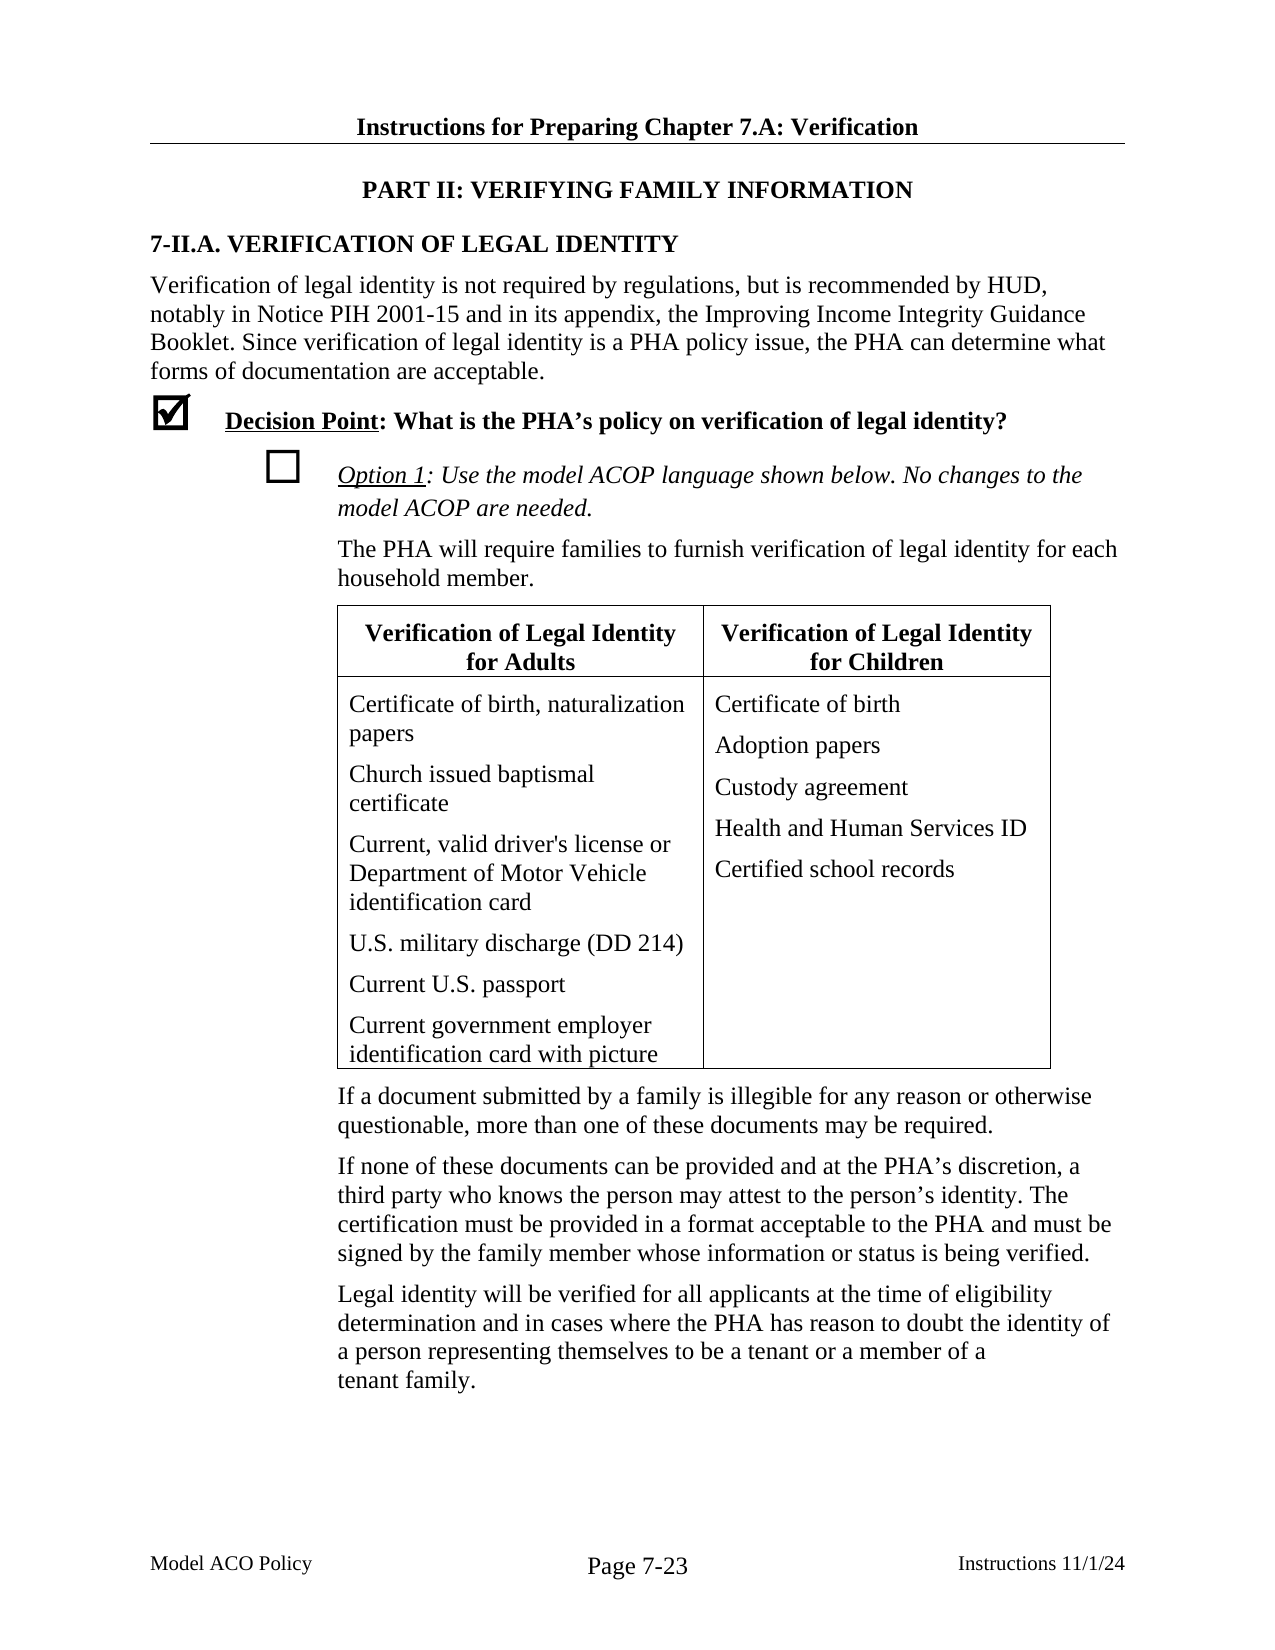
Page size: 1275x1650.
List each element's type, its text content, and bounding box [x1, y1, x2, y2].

text Verification of legal identity is not required by regulations, but is recommended by HUD, notably in Notice PIH 2001-15 and in its appendix, the Improving Income Integrity Guidance Booklet. Since verification of legal identity is a PHA policy issue, the PHA can determine what forms of documentation are acceptable. [150, 270, 1125, 385]
table_header Verification of Legal Identity for Children [704, 606, 1050, 676]
text If a document submitted by a family is illegible for any reason or otherwise questionable, more than one of these documents may be required. [337, 1081, 1125, 1139]
text PART II: VERIFYING FAMILY INFORMATION [150, 175, 1125, 204]
text Decision Point: What is the PHA’s policy on verification of legal identity? [150, 397, 1125, 439]
text If none of these documents can be provided and at the PHA’s discretion, a third party who knows the person may attest to the person’s identity. The certification must be provided in a format acceptable to the PHA and must be signed by the family member whose information or status is being verified. [337, 1151, 1125, 1266]
table_cell Certificate of birth, naturalization papers Church issued baptismal certificate Current, valid driver's license or Department of Motor Vehicle identification card military discharge (DD 214) Current U.S. passport Current government employer identification card with picture [338, 677, 703, 1068]
text Option 1: Use the model ACOP language shown below. No changes to the model ACOP are needed. [262, 452, 1125, 522]
text The PHA will require families to furnish verification of legal identity for each household member. [337, 534, 1125, 592]
table_cell Certificate of birth Adoption papers Custody agreement Health and Human Services ID Certified school records [704, 677, 1050, 1068]
text 7-II.A. VERIFICATION OF LEGAL IDENTITY [150, 229, 1125, 257]
table_header Verification of Legal Identity for Adults [338, 606, 703, 676]
text Legal identity will be verified for all applicants at the time of eligibility determination and in cases where the PHA has reason to doubt the identity of a person representing themselves to be a tenant or a member of a tenant family. [337, 1279, 1125, 1394]
